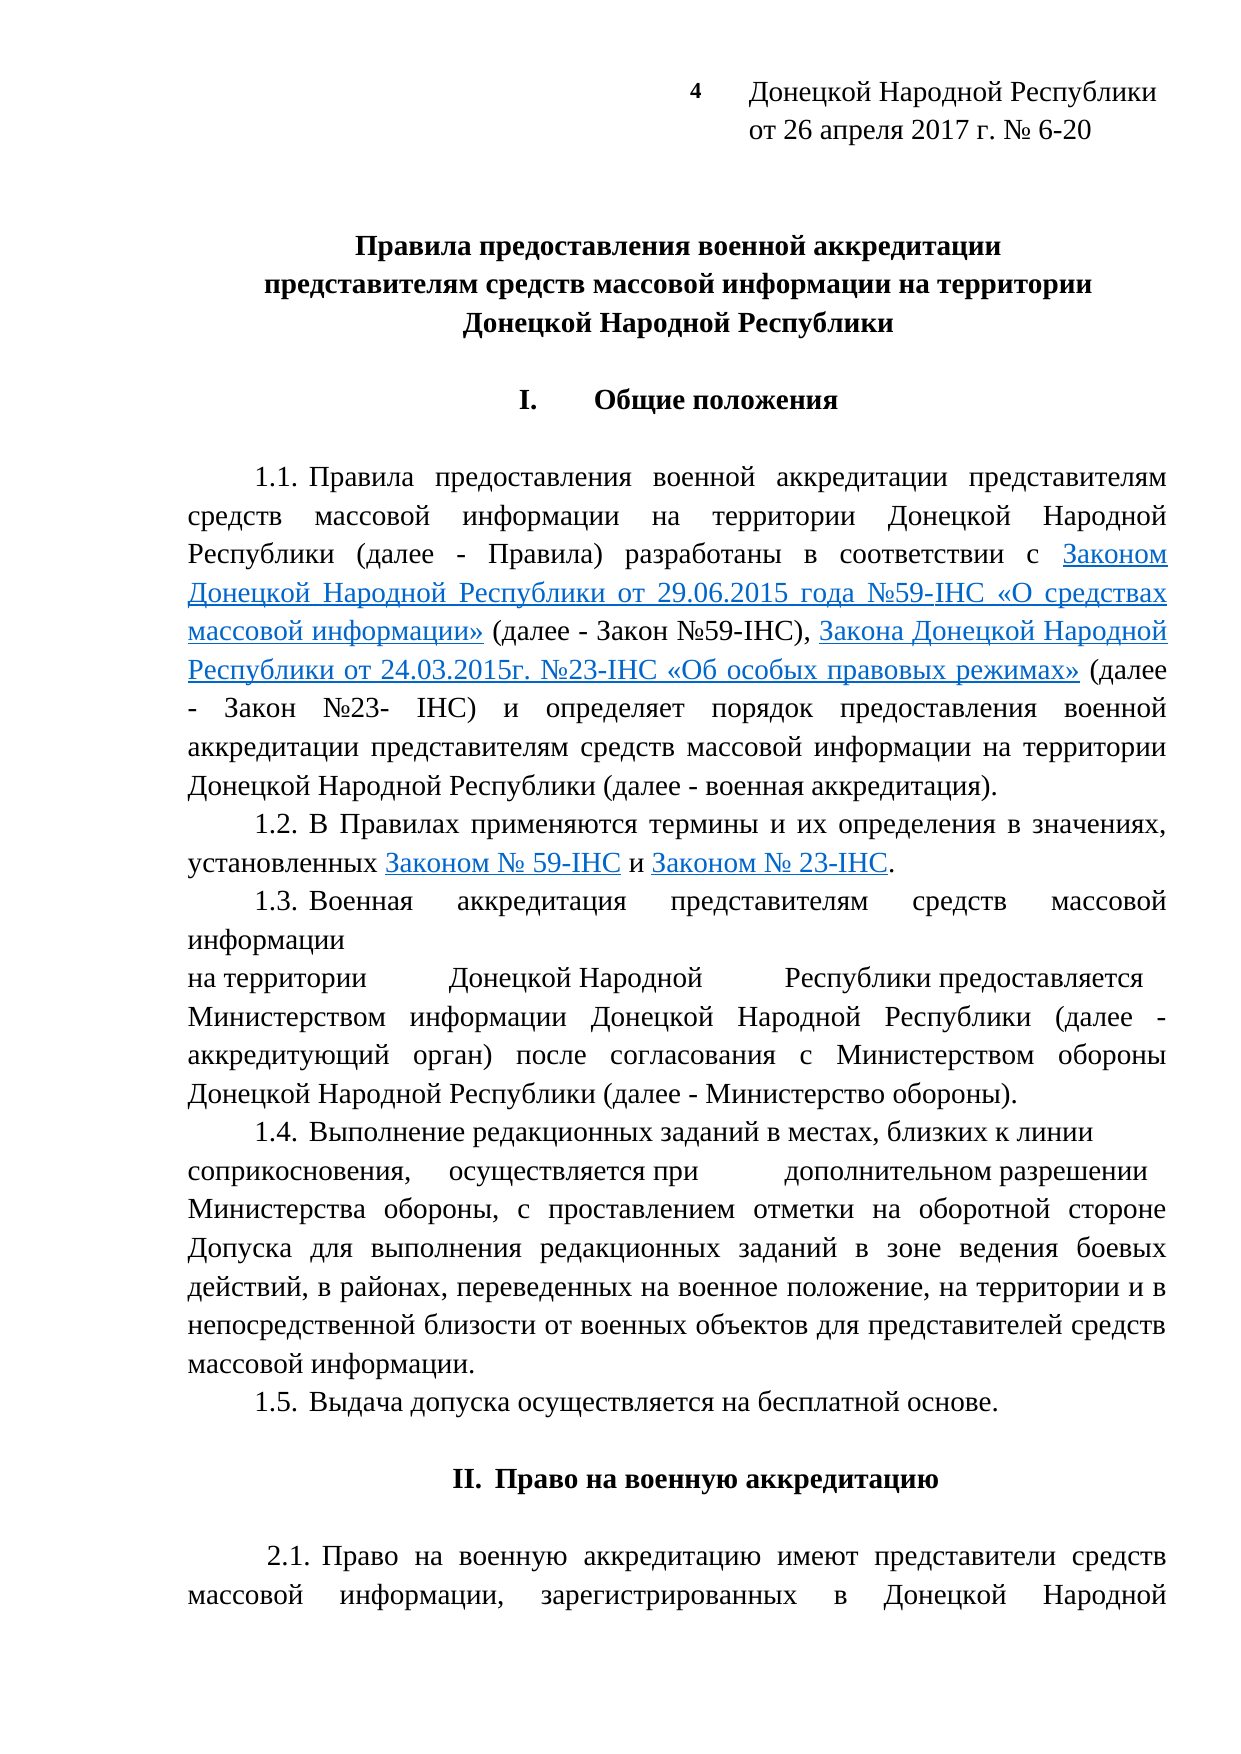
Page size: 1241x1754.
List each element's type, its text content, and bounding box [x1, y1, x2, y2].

list Общие положения [189, 382, 1167, 416]
list Правила предоставления военной аккредитации представителям средств массовой информации на территории Донецкой Народной Республики (далее - Правила) разработаны в соответствии с Законом Донецкой Народной Республики от 29.06.2015 года №59-IНС «О средствах массовой информации» (далее - Закон №59-IНС), Закона Донецкой Народной Республики от 24.03.2015г. №23-IНС «Об особых правовых режимах» (далее - Закон №23- IHC) и определяет порядок предоставления военной аккредитации представителям средств массовой информации на территории Донецкой Народной Республики (далее - военная аккредитация). [187, 459, 1167, 604]
list Выдача допуска осуществляется на бесплатной основе. [187, 1384, 1167, 1418]
text Министерства обороны, с проставлением отметки на оборотной стороне Допуска для выполнения редакционных заданий в зоне ведения боевых действий, в районах, переведенных на военное положение, на территории и в непосредственной близости от военных объектов для представителей средств массовой информации. [187, 1192, 1167, 1379]
text на территории Донецкой Народной Республики предоставляется [187, 960, 1167, 994]
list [187, 1538, 1167, 1611]
list Военная аккредитация представителям средств массовой информации [187, 883, 1167, 955]
list Правила предоставления военной аккредитации представителям средств массовой информации на территории Донецкой Народной Республики (далее - Правила) разработаны в соответствии с Законом Донецкой Народной Республики от 29.06.2015 года №59-IНС «О средствах массовой информации» (далее - Закон №59-IНС), Закона Донецкой Народной Республики от 24.03.2015г. №23-IНС «Об особых правовых режимах» (далее - Закон №23- IHC) и определяет порядок предоставления военной аккредитации представителям средств массовой информации на территории Донецкой Народной Республики (далее - военная аккредитация). [187, 605, 1167, 801]
text соприкосновения, осуществляется при дополнительном разрешении [187, 1153, 1167, 1187]
list Право на военную аккредитацию [452, 1461, 1167, 1495]
text Донецкой Народной Республики [189, 305, 1167, 339]
text Министерством информации Донецкой Народной Республики (далее - аккредитующий орган) после согласования с Министерством обороны Донецкой Народной Республики (далее - Министерство обороны). [187, 999, 1167, 1109]
text Донецкой Народной Республики от 26 апреля 2017 г. № 6-20 [748, 74, 1167, 146]
list В Правилах применяются термины и их определения в значениях, установленных Законом № 59-IHC и Законом № 23-IHC. [187, 806, 1167, 878]
list Выполнение редакционных заданий в местах, близких к линии [187, 1114, 1167, 1148]
text Правила предоставления военной аккредитации представителям средств массовой информации на территории [189, 228, 1167, 300]
